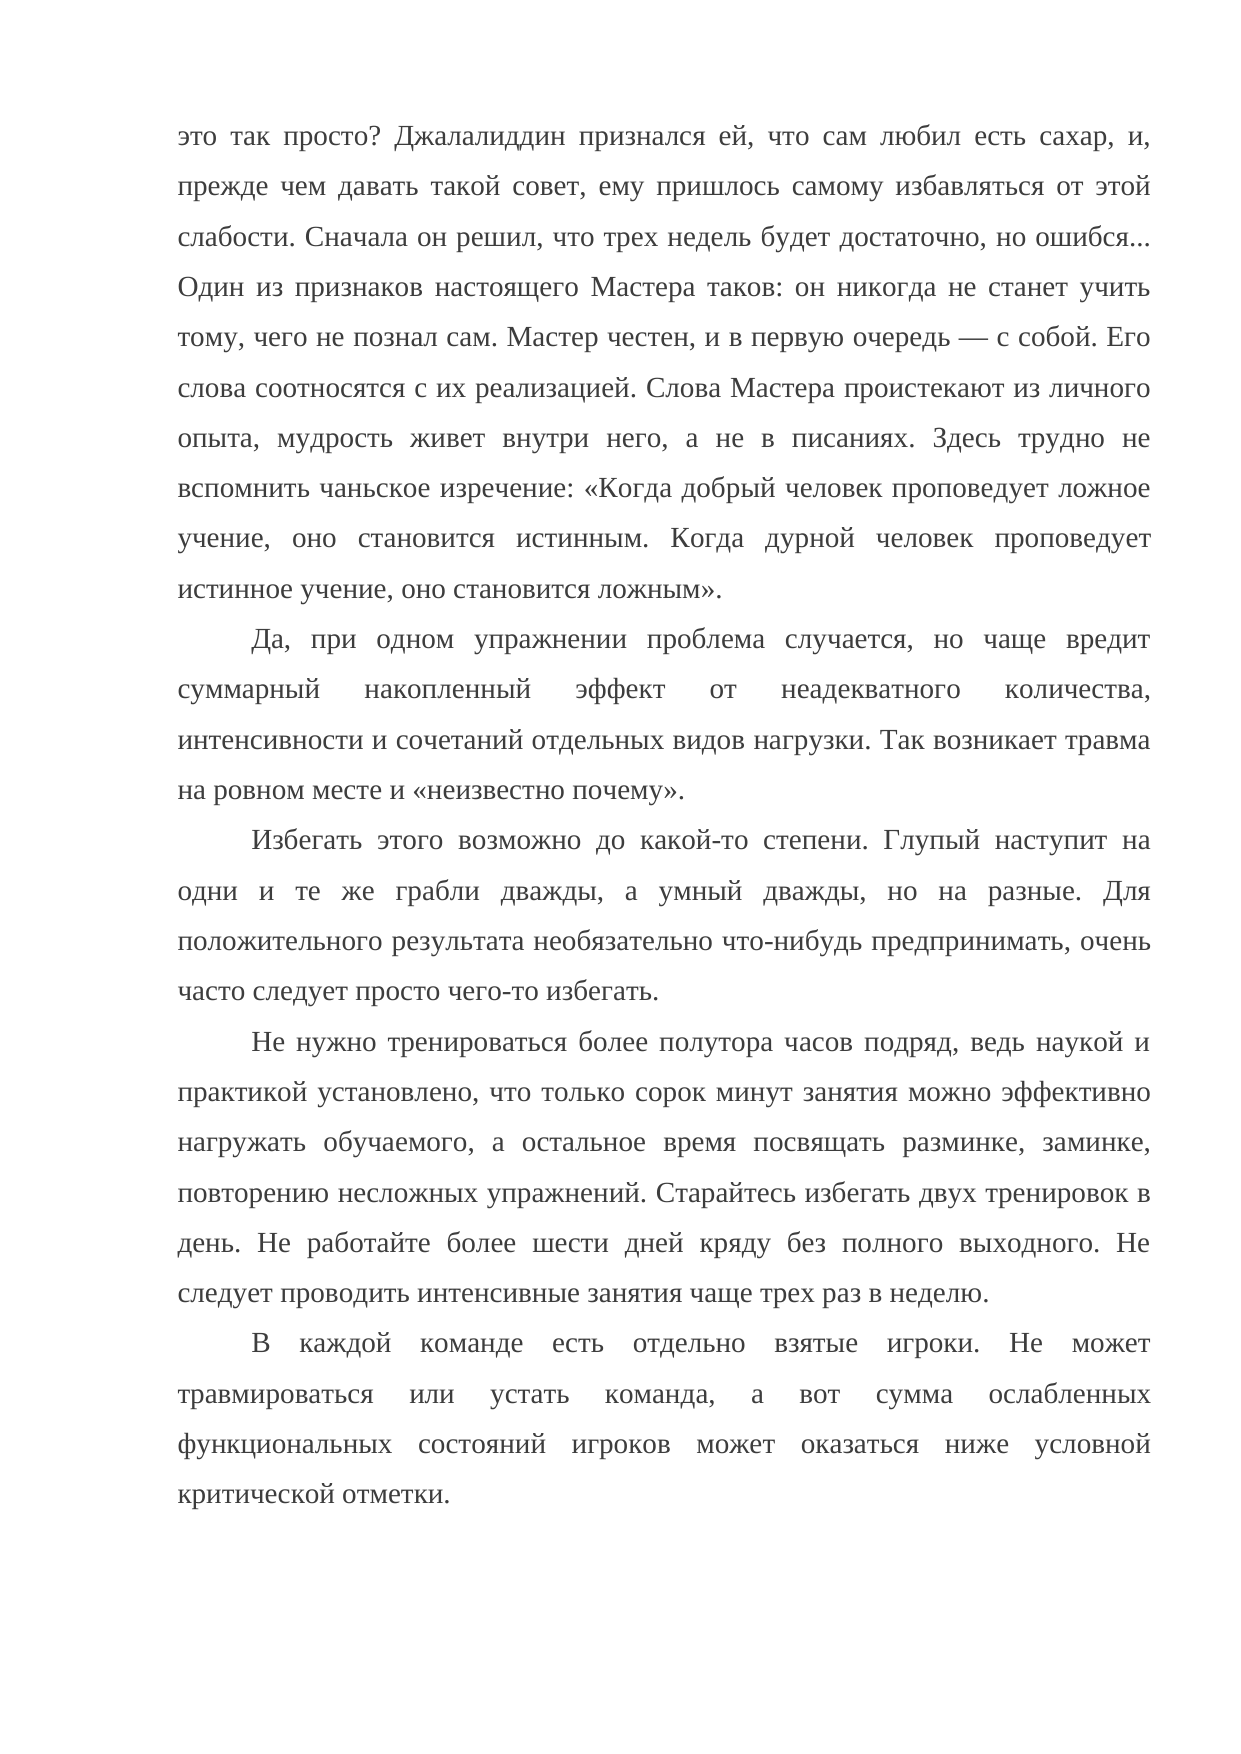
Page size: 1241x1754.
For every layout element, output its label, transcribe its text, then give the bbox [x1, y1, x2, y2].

text Избегать этого возможно до какой-то степени. Глупый наступит на одни и те же грабли дважды, а умный дважды, но на разные. Для положительного результата необязательно что-нибудь предпринимать, очень часто следует просто чего-то избегать. [177, 822, 1152, 1007]
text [177, 118, 1152, 604]
text В каждой команде есть отдельно взятые игроки. Не может травмироваться или устать команда, а вот сумма ослабленных функциональных состояний игроков может оказаться ниже условной критической отметки. [177, 1326, 1152, 1510]
text Да, при одном упражнении проблема случается, но чаще вредит суммарный накопленный эффект от неадекватного количества, интенсивности и сочетаний отдельных видов нагрузки. Так возникает травма на ровном месте и «неизвестно почему». [177, 621, 1152, 806]
text Не нужно тренироваться более полутора часов подряд, ведь наукой и практикой установлено, что только сорок минут занятия можно эффективно нагружать обучаемого, а остальное время посвящать разминке, заминке, повторению несложных упражнений. Старайтесь избегать двух тренировок в день. Не работайте более шести дней кряду без полного выходного. Не следует проводить интенсивные занятия чаще трех раз в неделю. [177, 1024, 1152, 1309]
